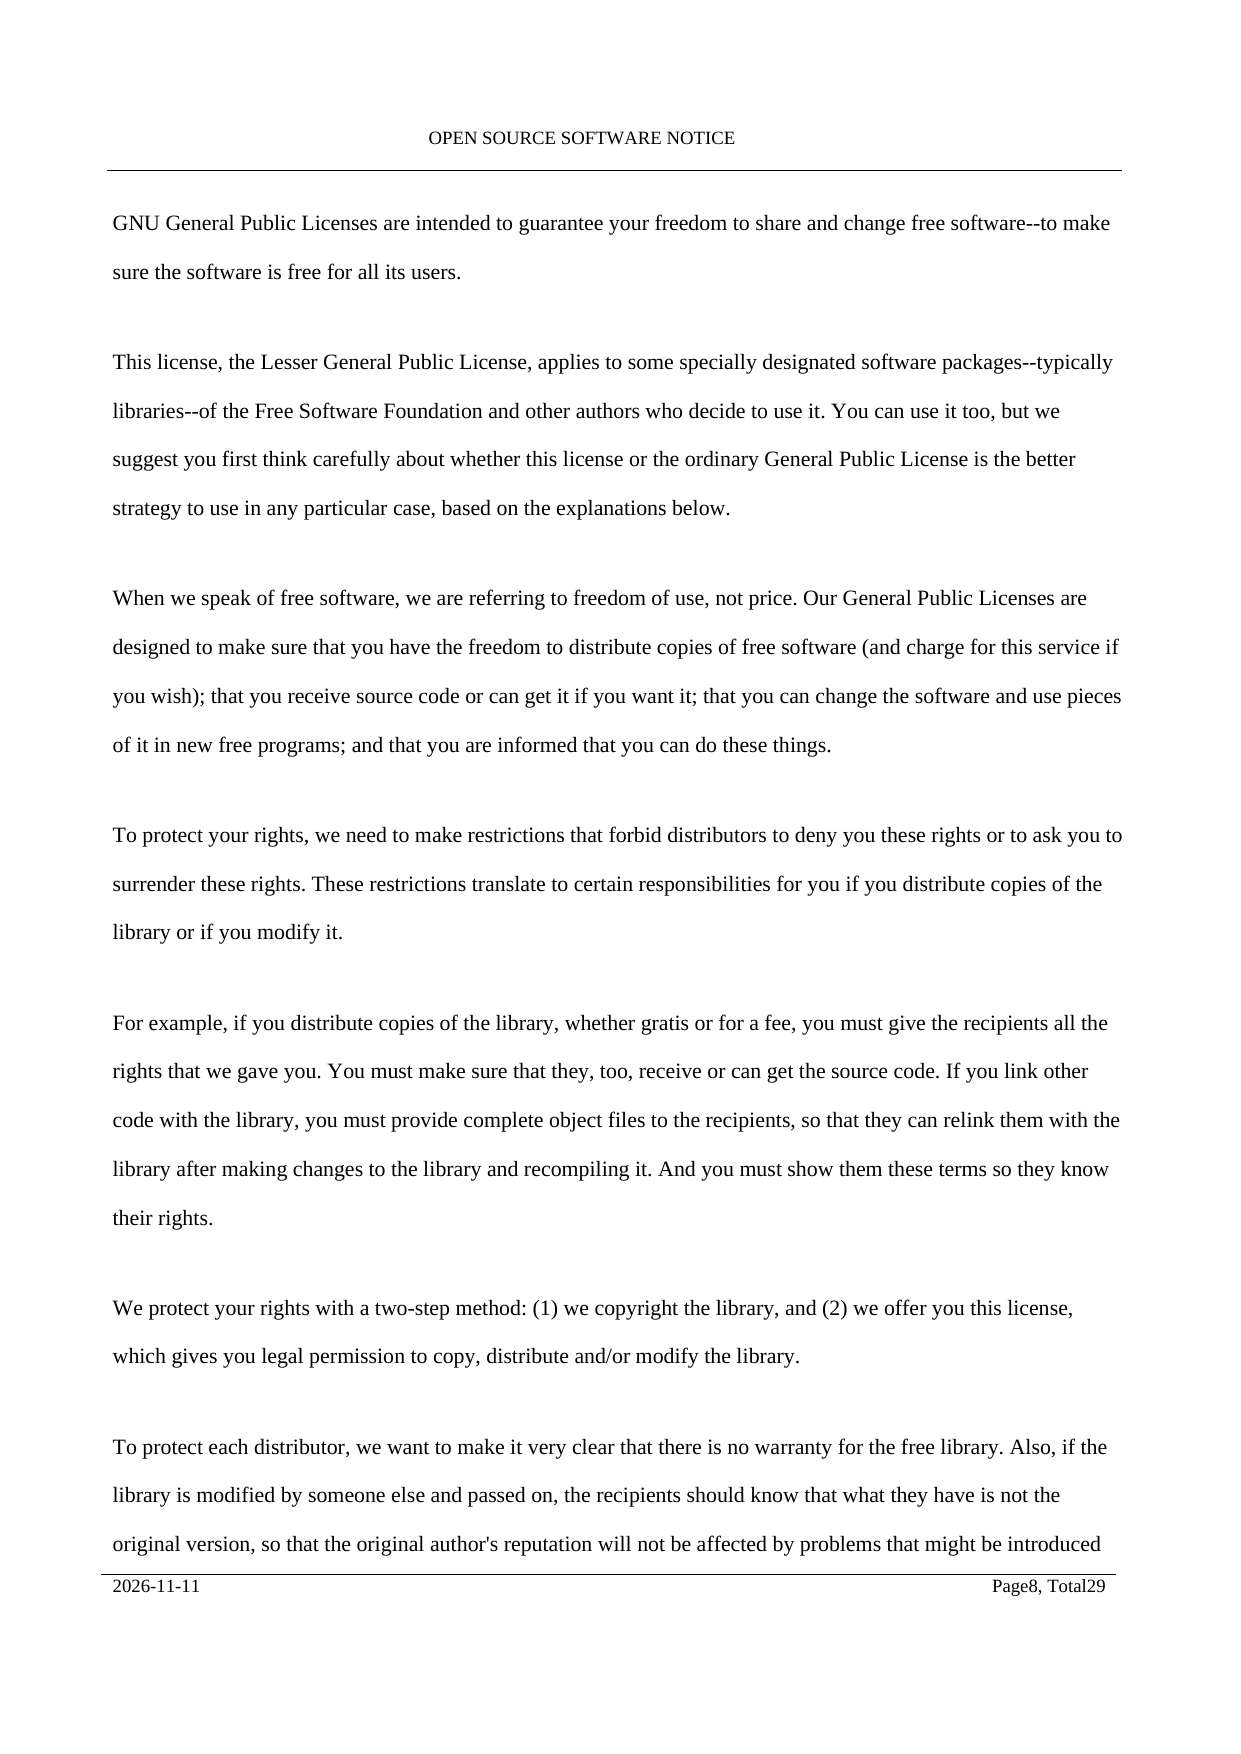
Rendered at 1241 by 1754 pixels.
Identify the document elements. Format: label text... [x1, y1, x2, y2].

text To protect your rights, we need to make restrictions that forbid distributors to deny you these rights or to ask you to surrender these rights. These restrictions translate to certain responsibilities for you if you distribute copies of the library or if you modify it. [112, 818, 1128, 948]
text We protect your rights with a two-step method: (1) we copyright the library, and (2) we offer you this license, which gives you legal permission to copy, distribute and/or modify the library. [112, 1291, 1128, 1372]
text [112, 206, 1128, 288]
text This license, the Lesser General Public License, applies to some specially designated software packages--typically libraries--of the Free Software Foundation and other authors who decide to use it. You can use it too, but we suggest you first think carefully about whether this license or the ordinary General Public License is the better strategy to use in any particular case, based on the explanations below. [112, 345, 1128, 524]
text When we speak of free software, we are referring to freedom of use, not price. Our General Public Licenses are designed to make sure that you have the freedom to distribute copies of free software (and charge for this service if you wish); that you receive source code or can get it if you want it; that you can change the software and use pieces of it in new free programs; and that you are informed that you can do these things. [112, 582, 1128, 761]
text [112, 1430, 1128, 1560]
text For example, if you distribute copies of the library, whether gratis or for a fee, you must give the recipients all the rights that we gave you. You must make sure that they, too, receive or can get the source code. If you link other code with the library, you must provide complete object files to the recipients, so that they can relink them with the library after making changes to the library and recompiling it. And you must show them these terms so they know their rights. [112, 1006, 1128, 1233]
